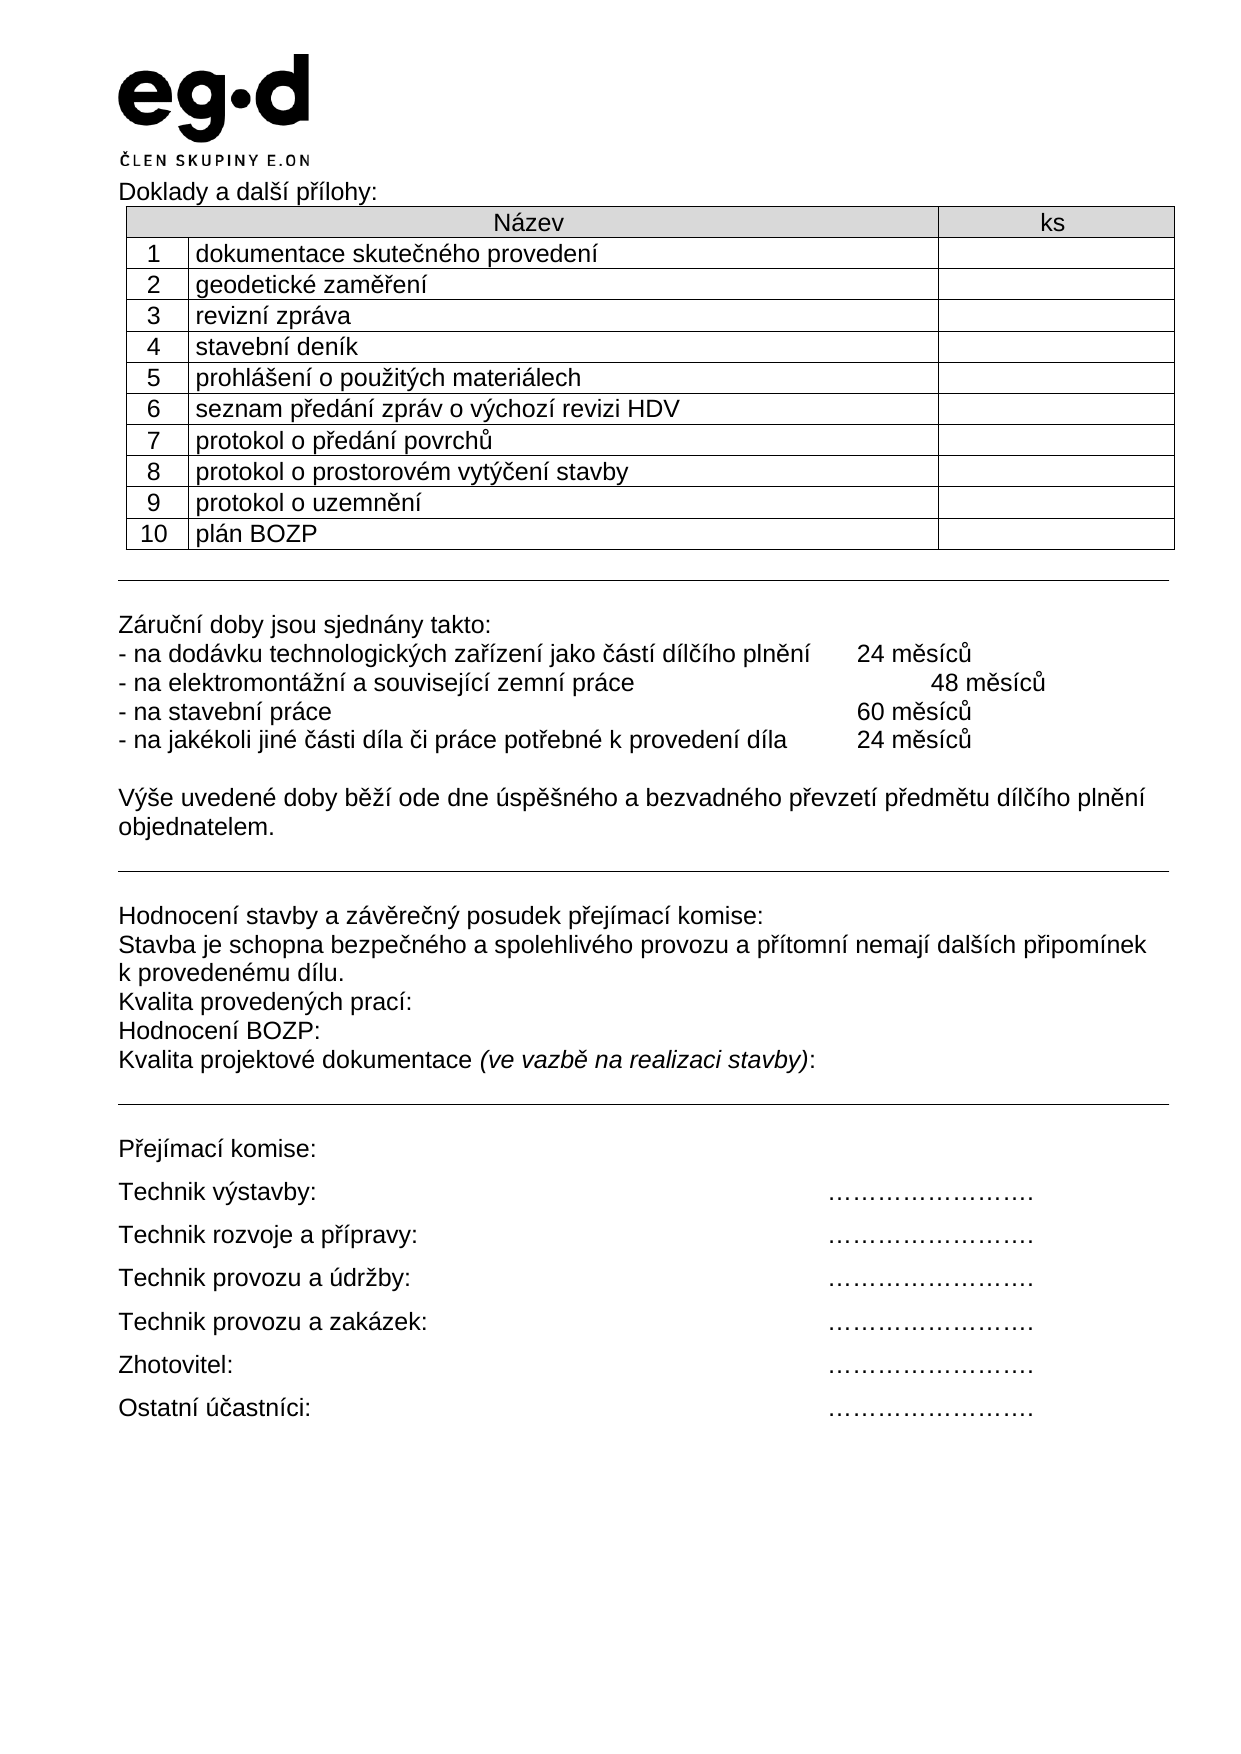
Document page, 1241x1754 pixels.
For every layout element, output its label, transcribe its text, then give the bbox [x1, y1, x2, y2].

text Hodnocení stavby a závěrečný posudek přejímací komise: [118, 901, 1169, 929]
text Zhotovitel: ……………………. [118, 1349, 1169, 1378]
table_cell prohlášení o použitých materiálech [189, 363, 938, 393]
text Kvalita provedených prací: [118, 987, 1169, 1016]
text Přejímací komise: [118, 1134, 1169, 1163]
table_cell 1 [127, 238, 188, 268]
text Technik provozu a údržby: ……………………. [118, 1263, 1169, 1292]
table_cell 6 [127, 394, 188, 424]
table_cell [939, 487, 1174, 517]
text - na dodávku technologických zařízení jako částí dílčího plnění 24 měsíců [118, 639, 1169, 668]
text Hodnocení BOZP: [118, 1016, 1169, 1044]
table_cell plán BOZP [189, 519, 938, 548]
table_cell 5 [127, 363, 188, 393]
table_cell 3 [127, 300, 188, 331]
table_cell dokumentace skutečného provedení [189, 238, 938, 268]
table_cell stavební deník [189, 332, 938, 362]
picture [118, 54, 309, 166]
table_cell [939, 332, 1174, 362]
text - na jakékoli jiné části díla či práce potřebné k provedení díla 24 měsíců [118, 725, 1169, 754]
table_header Název [127, 207, 938, 237]
table_cell [939, 269, 1174, 299]
table_cell 7 [127, 425, 188, 455]
table_cell 8 [127, 456, 188, 486]
table_cell [939, 394, 1174, 424]
table_cell revizní zpráva [189, 300, 938, 331]
table_cell seznam předání zpráv o výchozí revizi HDV [189, 394, 938, 424]
table_cell 2 [127, 269, 188, 299]
table_cell 10 [127, 519, 188, 548]
text Technik výstavby: ……………………. [118, 1177, 1169, 1206]
table_cell [939, 425, 1174, 455]
table_cell [939, 363, 1174, 393]
text - na elektromontážní a související zemní práce 48 měsíců [118, 668, 1169, 696]
text Technik rozvoje a přípravy: ……………………. [118, 1220, 1169, 1249]
text Záruční doby jsou sjednány takto: [118, 610, 1169, 639]
table_cell [939, 519, 1174, 548]
table_header ks [939, 207, 1174, 237]
table_cell 4 [127, 332, 188, 362]
table_cell geodetické zaměření [189, 269, 938, 299]
text Ostatní účastníci: ……………………. [118, 1393, 1169, 1421]
table_cell [939, 238, 1174, 268]
table_cell protokol o prostorovém vytýčení stavby [189, 456, 938, 486]
text Technik provozu a zakázek: ……………………. [118, 1306, 1169, 1335]
text Výše uvedené doby běží ode dne úspěšného a bezvadného převzetí předmětu dílčího plnění objednatelem. [118, 783, 1169, 840]
table_cell protokol o uzemnění [189, 487, 938, 517]
table_cell [939, 456, 1174, 486]
text Doklady a další přílohy: [118, 177, 1169, 206]
text Kvalita projektové dokumentace (ve vazbě na realizaci stavby): [118, 1044, 1169, 1073]
text - na stavební práce 60 měsíců [118, 696, 1169, 725]
table_cell 9 [127, 487, 188, 517]
table_cell protokol o předání povrchů [189, 425, 938, 455]
table_cell [939, 300, 1174, 331]
text Stavba je schopna bezpečného a spolehlivého provozu a přítomní nemají dalších připomínek k provedenému dílu. [118, 929, 1169, 987]
